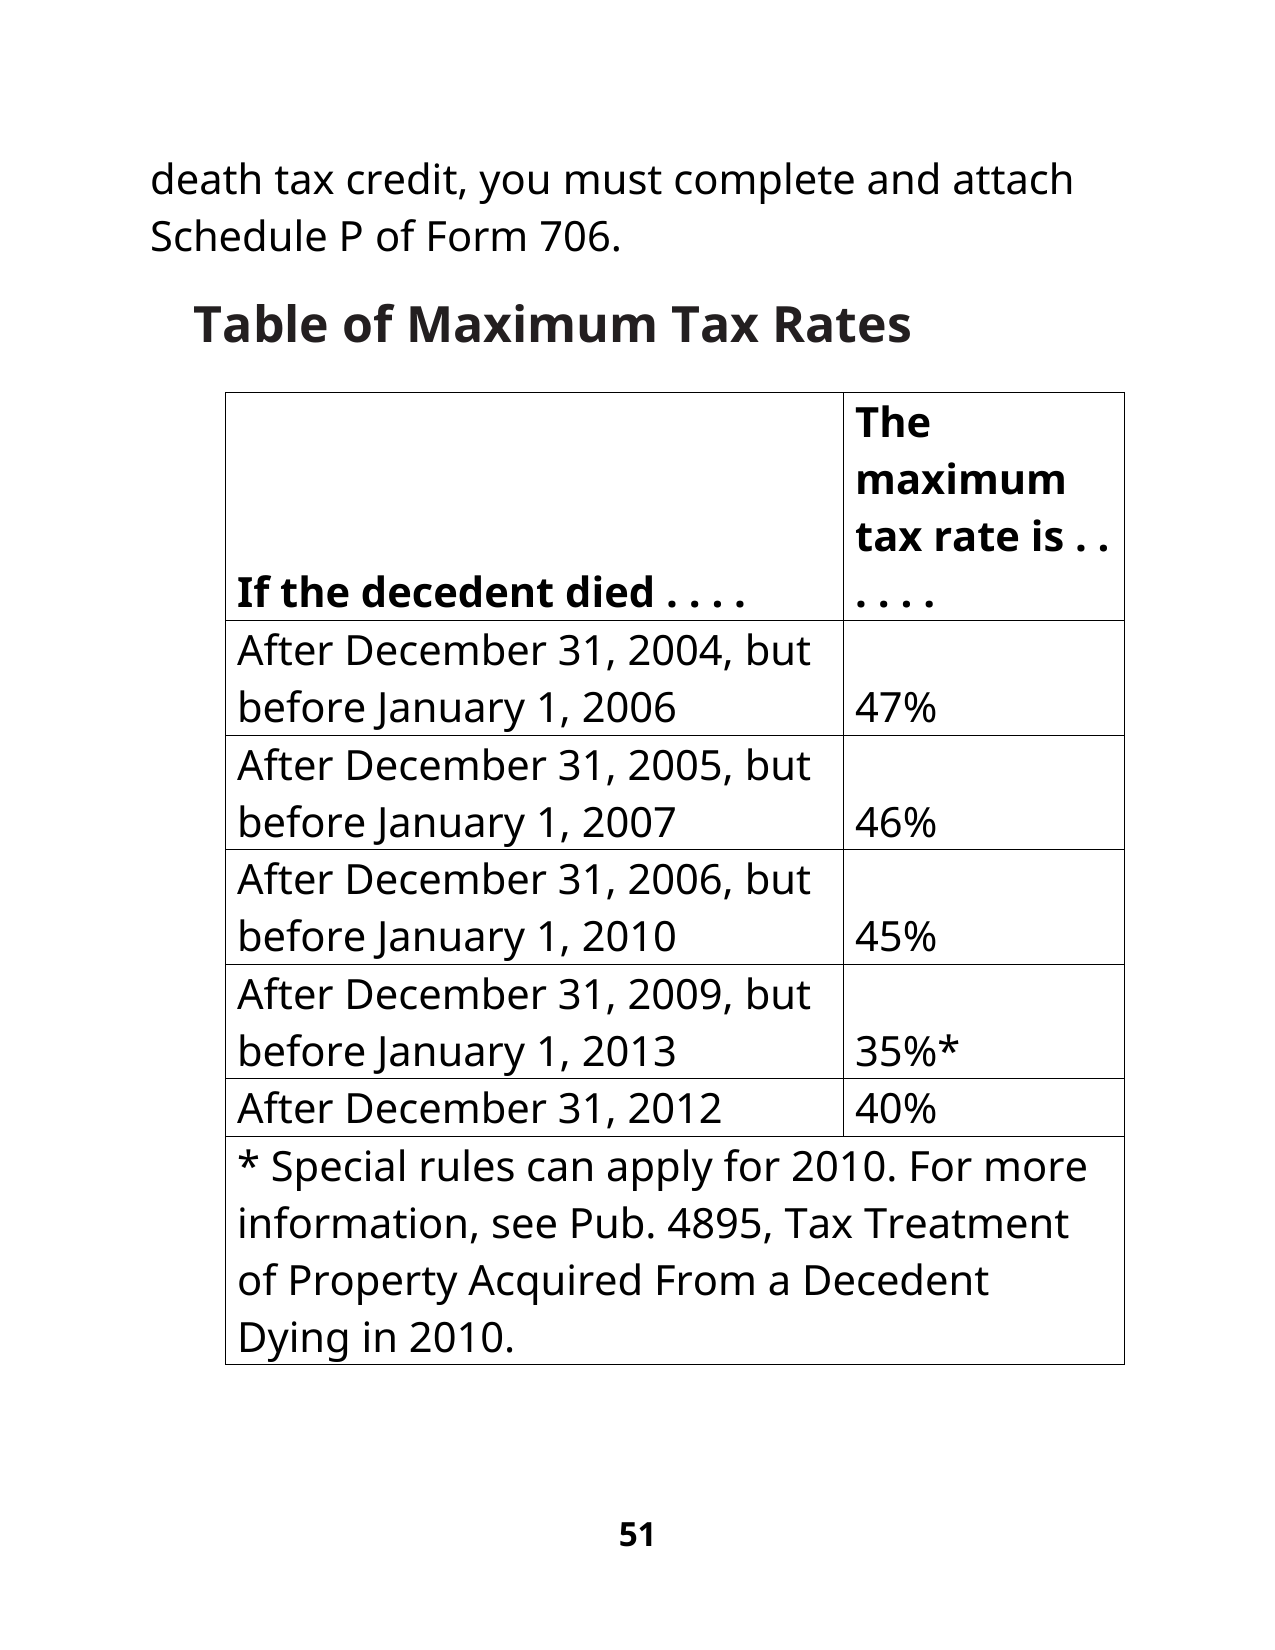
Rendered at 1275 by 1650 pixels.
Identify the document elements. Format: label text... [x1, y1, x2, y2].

table_header If the decedent died . . . . [226, 393, 843, 620]
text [150, 150, 1125, 263]
table_cell 46% [844, 736, 1124, 849]
table_cell After December 31, 2006, but before January 1, 2010 [226, 850, 843, 964]
subtitle Table of Maximum Tax Rates [194, 288, 1125, 357]
table_cell 40% [844, 1079, 1124, 1136]
table_cell 47% [844, 621, 1124, 734]
table_header The maximum tax rate is . . . . . . [844, 393, 1124, 620]
table_cell After December 31, 2012 [226, 1079, 843, 1136]
table_cell 45% [844, 850, 1124, 964]
table_cell After December 31, 2005, but before January 1, 2007 [226, 736, 843, 849]
table_cell After December 31, 2009, but before January 1, 2013 [226, 965, 843, 1078]
table_cell After December 31, 2004, but before January 1, 2006 [226, 621, 843, 734]
table_cell * Special rules can apply for 2010. For more information, see Pub. 4895, Tax Treatment of Property Acquired From a Decedent Dying in 2010. [226, 1137, 1124, 1364]
table_cell 35%* [844, 965, 1124, 1078]
